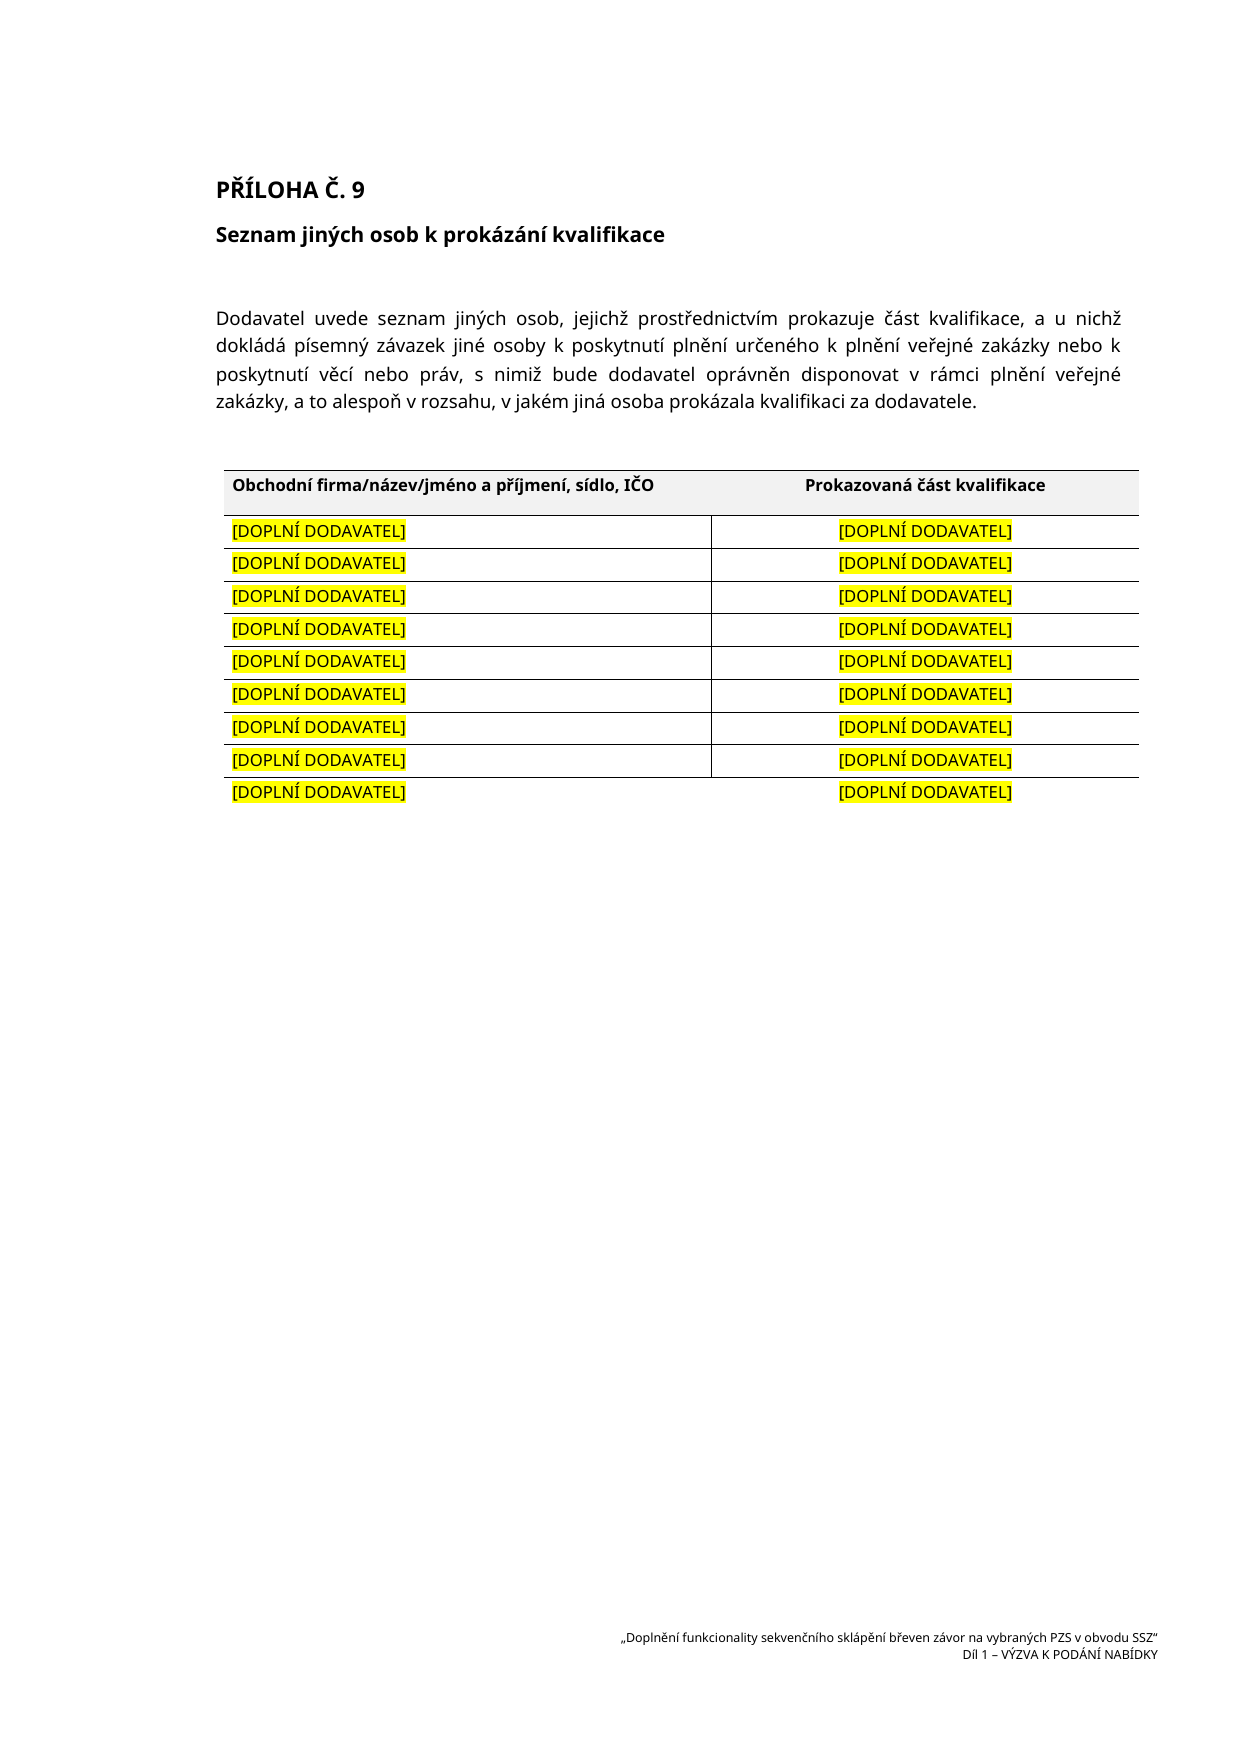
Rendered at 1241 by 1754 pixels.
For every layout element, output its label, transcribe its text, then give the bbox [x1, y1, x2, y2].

table_header Obchodní firma/název/jméno a příjmení, sídlo, IČO [224, 471, 711, 515]
table_cell [DOPLNÍ DODAVATEL] [712, 549, 1139, 581]
text Příloha č. 9 [216, 174, 1122, 205]
text Dodavatel uvede seznam jiných osob, jejichž prostřednictvím prokazuje část kvalifikace, a u nichž dokládá písemný závazek jiné osoby k poskytnutí plnění určeného k plnění veřejné zakázky nebo k poskytnutí věcí nebo práv, s nimiž bude dodavatel oprávněn disponovat v rámci plnění veřejné zakázky, a to alespoň v rozsahu, v jakém jiná osoba prokázala kvalifikaci za dodavatele. [216, 305, 1122, 414]
table_cell [DOPLNÍ DODAVATEL] [712, 713, 1139, 744]
table_cell [DOPLNÍ DODAVATEL] [224, 680, 711, 711]
table_cell [DOPLNÍ DODAVATEL] [712, 582, 1139, 613]
table_cell [DOPLNÍ DODAVATEL] [711, 778, 1139, 809]
table_cell [DOPLNÍ DODAVATEL] [224, 647, 711, 679]
table_cell [DOPLNÍ DODAVATEL] [224, 549, 711, 581]
table_cell [DOPLNÍ DODAVATEL] [712, 680, 1139, 711]
table_cell [DOPLNÍ DODAVATEL] [712, 647, 1139, 679]
table_cell [DOPLNÍ DODAVATEL] [712, 614, 1139, 646]
table_cell [DOPLNÍ DODAVATEL] [224, 778, 711, 809]
table_cell [DOPLNÍ DODAVATEL] [224, 582, 711, 613]
table_cell [DOPLNÍ DODAVATEL] [712, 516, 1139, 548]
table_cell [DOPLNÍ DODAVATEL] [224, 614, 711, 646]
table_cell [DOPLNÍ DODAVATEL] [224, 745, 711, 777]
table_cell [DOPLNÍ DODAVATEL] [224, 516, 711, 548]
table_header Prokazovaná část kvalifikace [711, 471, 1139, 515]
text Seznam jiných osob k prokázání kvalifikace [216, 221, 1122, 249]
table_cell [DOPLNÍ DODAVATEL] [224, 713, 711, 744]
table_cell [DOPLNÍ DODAVATEL] [712, 745, 1139, 777]
